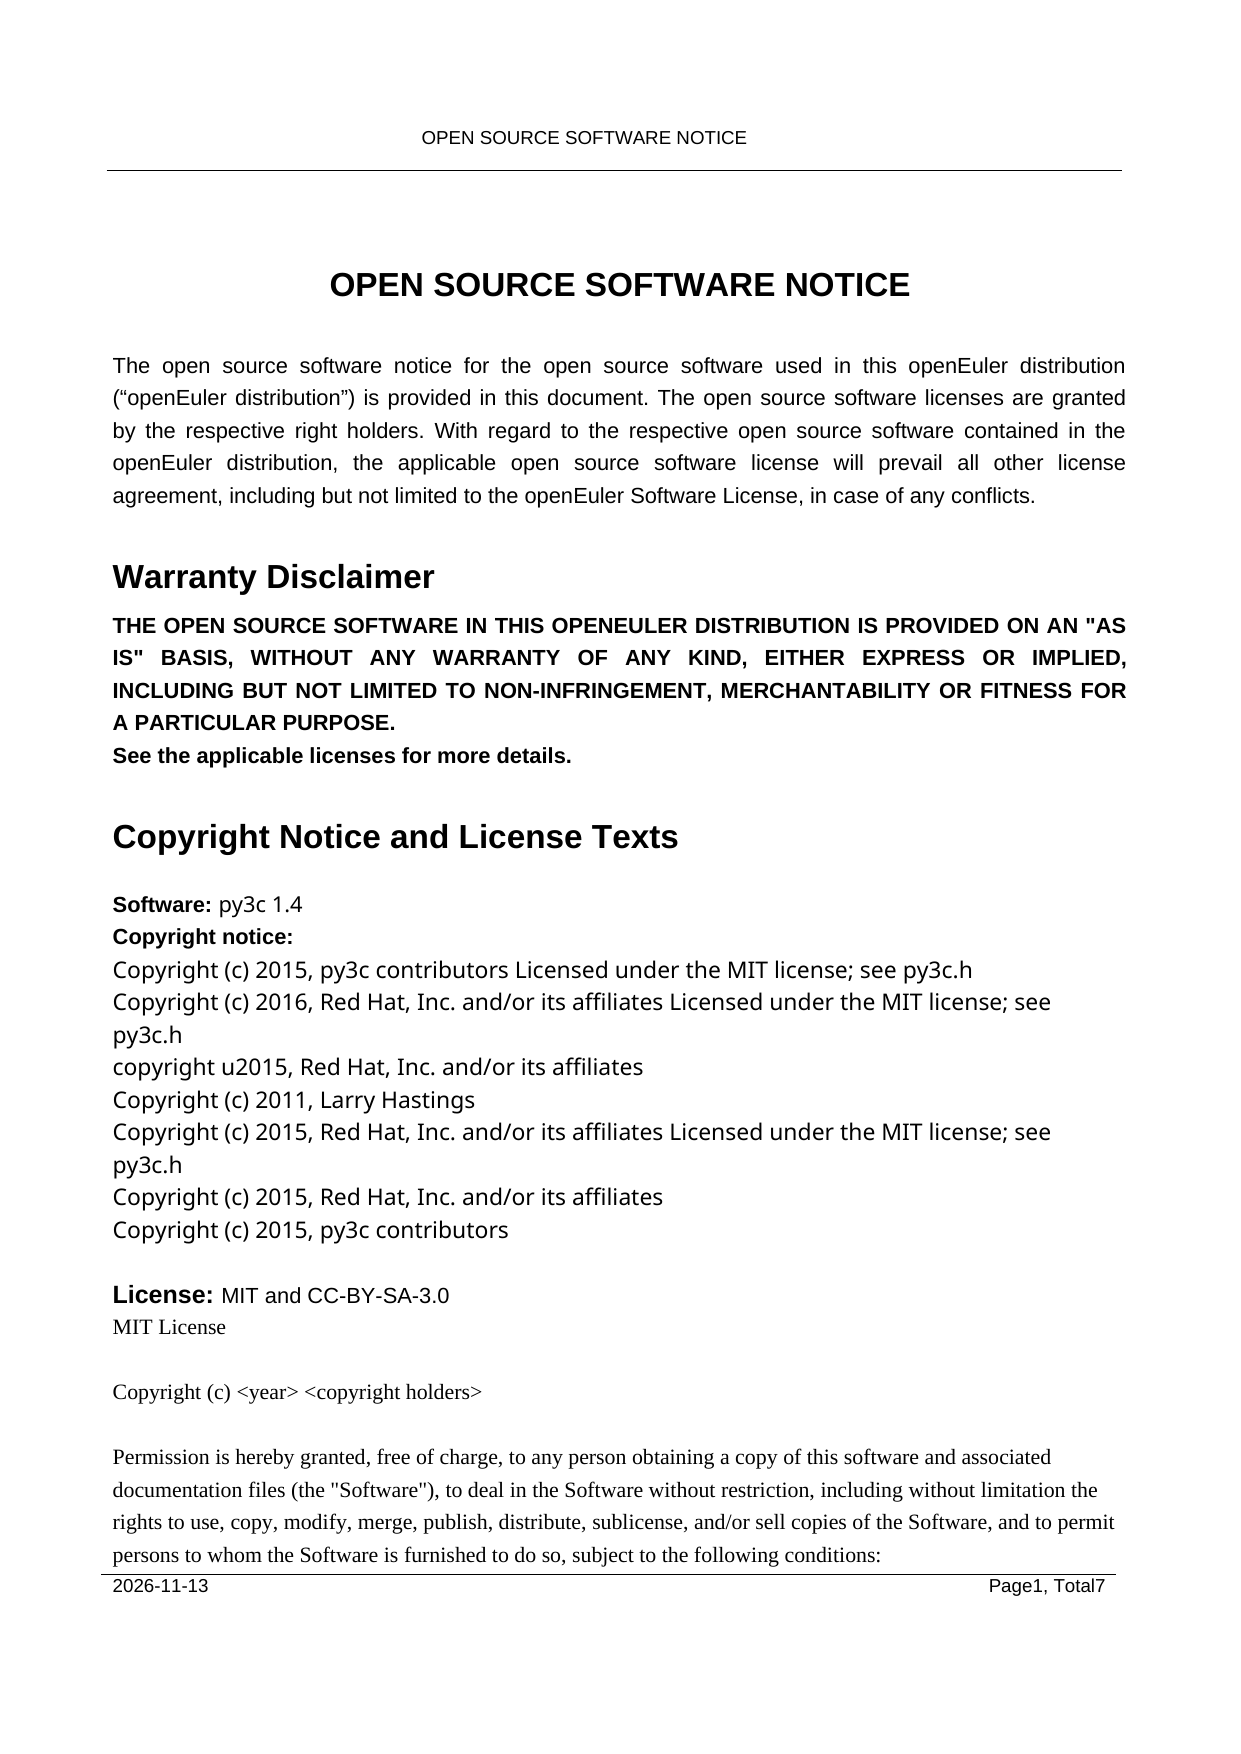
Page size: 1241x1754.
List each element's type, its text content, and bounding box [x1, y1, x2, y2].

text Copyright (c) 2015, py3c contributors Licensed under the MIT license; see py3c.h Copyright (c) 2016, Red Hat, Inc. and/or its affiliates Licensed under the MIT license; see py3c.h copyright u2015, Red Hat, Inc. and/or its affiliates Copyright (c) 2011, Larry Hastings Copyright (c) 2015, Red Hat, Inc. and/or its affiliates Licensed under the MIT license; see py3c.h Copyright (c) 2015, Red Hat, Inc. and/or its affiliates Copyright (c) 2015, py3c contributors [112, 953, 1128, 1278]
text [112, 1311, 1128, 1571]
text License: MIT and CC-BY-SA-3.0 [112, 1278, 1128, 1311]
text Software: py3c 1.4 [112, 888, 1128, 921]
text THE OPEN SOURCE SOFTWARE IN THIS OPENEULER DISTRIBUTION IS PROVIDED ON AN "AS IS" BASIS, WITHOUT ANY WARRANTY OF ANY KIND, EITHER EXPRESS OR IMPLIED, INCLUDING BUT NOT LIMITED TO NON-INFRINGEMENT, MERCHANTABILITY OR FITNESS FOR A PARTICULAR PURPOSE. See the applicable licenses for more details. [112, 609, 1128, 771]
text The open source software notice for the open source software used in this openEuler distribution (“openEuler distribution”) is provided in this document. The open source software licenses are granted by the respective right holders. With regard to the respective open source software contained in the openEuler distribution, the applicable open source software license will prevail all other license agreement, including but not limited to the openEuler Software License, in case of any conflicts. [112, 349, 1128, 511]
text OPEN SOURCE SOFTWARE NOTICE [112, 251, 1128, 316]
text Copyright notice: [112, 921, 1128, 953]
text Copyright Notice and License Texts [112, 804, 1128, 869]
text Warranty Disclaimer [112, 544, 1128, 609]
